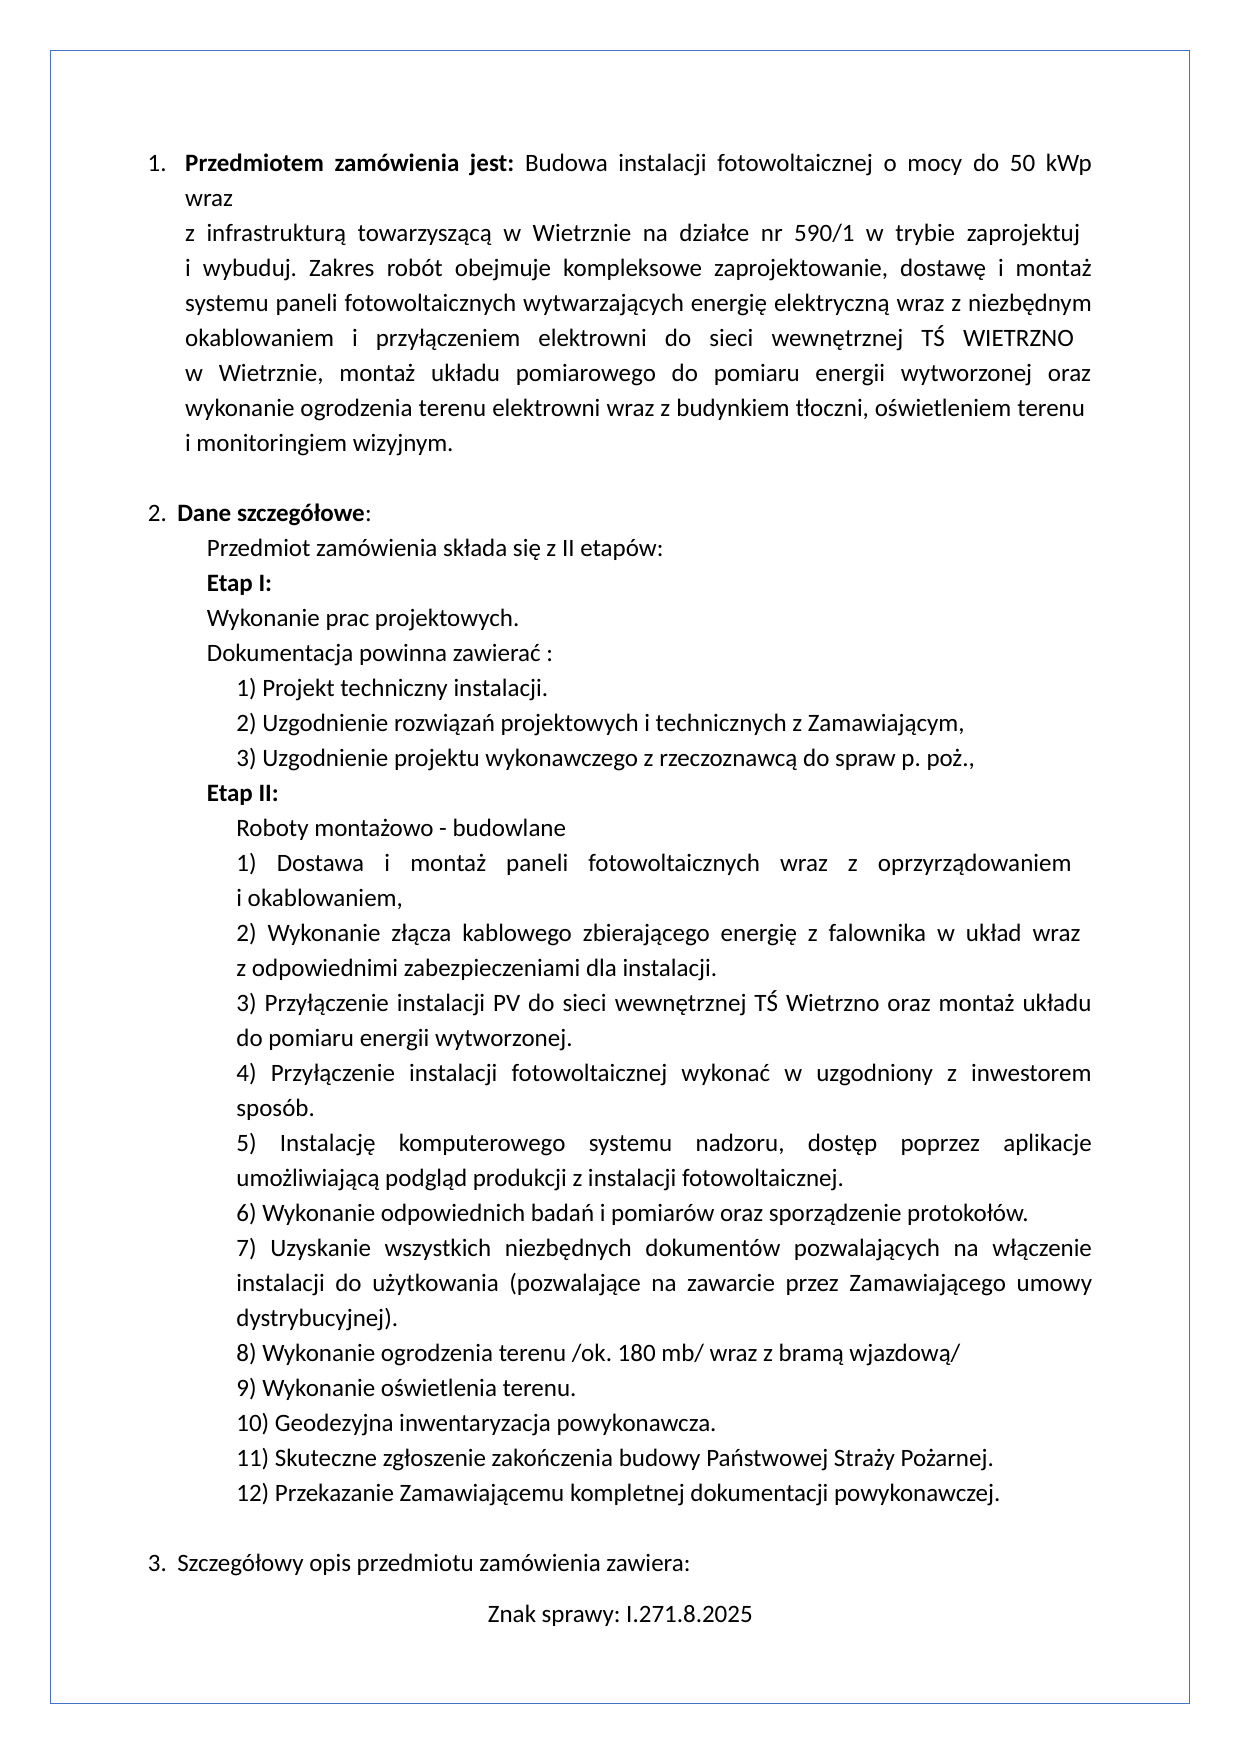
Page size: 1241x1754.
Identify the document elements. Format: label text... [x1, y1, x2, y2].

list 2) Wykonanie złącza kablowego zbierającego energię z falownika w układ wraz z odpowiednimi zabezpieczeniami dla instalacji. [236, 917, 1093, 983]
list 1) Projekt techniczny instalacji. [236, 672, 1093, 703]
list Przedmiot zamówienia składa się z II etapów: [207, 532, 1093, 563]
list 9) Wykonanie oświetlenia terenu. [236, 1372, 1093, 1403]
list Wykonanie prac projektowych. [207, 602, 1093, 633]
list 3) Przyłączenie instalacji PV do sieci wewnętrznej TŚ Wietrzno oraz montaż układu do pomiaru energii wytworzonej. [236, 987, 1093, 1053]
list Roboty montażowo - budowlane [236, 812, 1093, 843]
list 11) Skuteczne zgłoszenie zakończenia budowy Państwowej Straży Pożarnej. [236, 1442, 1093, 1473]
list 7) Uzyskanie wszystkich niezbędnych dokumentów pozwalających na włączenie instalacji do użytkowania (pozwalające na zawarcie przez Zamawiającego umowy dystrybucyjnej). [236, 1232, 1093, 1333]
list Dane szczegółowe: [148, 497, 1093, 528]
list 3) Uzgodnienie projektu wykonawczego z rzeczoznawcą do spraw p. poż., [236, 742, 1093, 773]
list 4) Przyłączenie instalacji fotowoltaicznej wykonać w uzgodniony z inwestorem sposób. [236, 1057, 1093, 1123]
list 8) Wykonanie ogrodzenia terenu /ok. 180 mb/ wraz z bramą wjazdową/ [236, 1337, 1093, 1368]
list Szczegółowy opis przedmiotu zamówienia zawiera: [148, 1547, 1093, 1578]
list Dokumentacja powinna zawierać : [207, 637, 1093, 668]
list 6) Wykonanie odpowiednich badań i pomiarów oraz sporządzenie protokołów. [236, 1197, 1093, 1228]
list 2) Uzgodnienie rozwiązań projektowych i technicznych z Zamawiającym, [236, 707, 1093, 738]
list 10) Geodezyjna inwentaryzacja powykonawcza. [236, 1407, 1093, 1438]
list Przedmiotem zamówienia jest: Budowa instalacji fotowoltaicznej o mocy do 50 kWp wraz [147, 147, 1093, 213]
list z infrastrukturą towarzyszącą w Wietrznie na działce nr 590/1 w trybie zaprojektuj i wybuduj. Zakres robót obejmuje kompleksowe zaprojektowanie, dostawę i montaż systemu paneli fotowoltaicznych wytwarzających energię elektryczną wraz z niezbędnym okablowaniem i przyłączeniem elektrowni do sieci wewnętrznej TŚ WIETRZNO w Wietrznie, montaż układu pomiarowego do pomiaru energii wytworzonej oraz wykonanie ogrodzenia terenu elektrowni wraz z budynkiem tłoczni, oświetleniem terenu i monitoringiem wizyjnym. [185, 217, 1093, 458]
list 12) Przekazanie Zamawiającemu kompletnej dokumentacji powykonawczej. [236, 1477, 1093, 1508]
list Etap I: [207, 567, 1093, 598]
list Etap II: [207, 777, 1093, 808]
list 1) Dostawa i montaż paneli fotowoltaicznych wraz z oprzyrządowaniem i okablowaniem, [236, 847, 1093, 913]
list 5) Instalację komputerowego systemu nadzoru, dostęp poprzez aplikacje umożliwiającą podgląd produkcji z instalacji fotowoltaicznej. [236, 1127, 1093, 1193]
